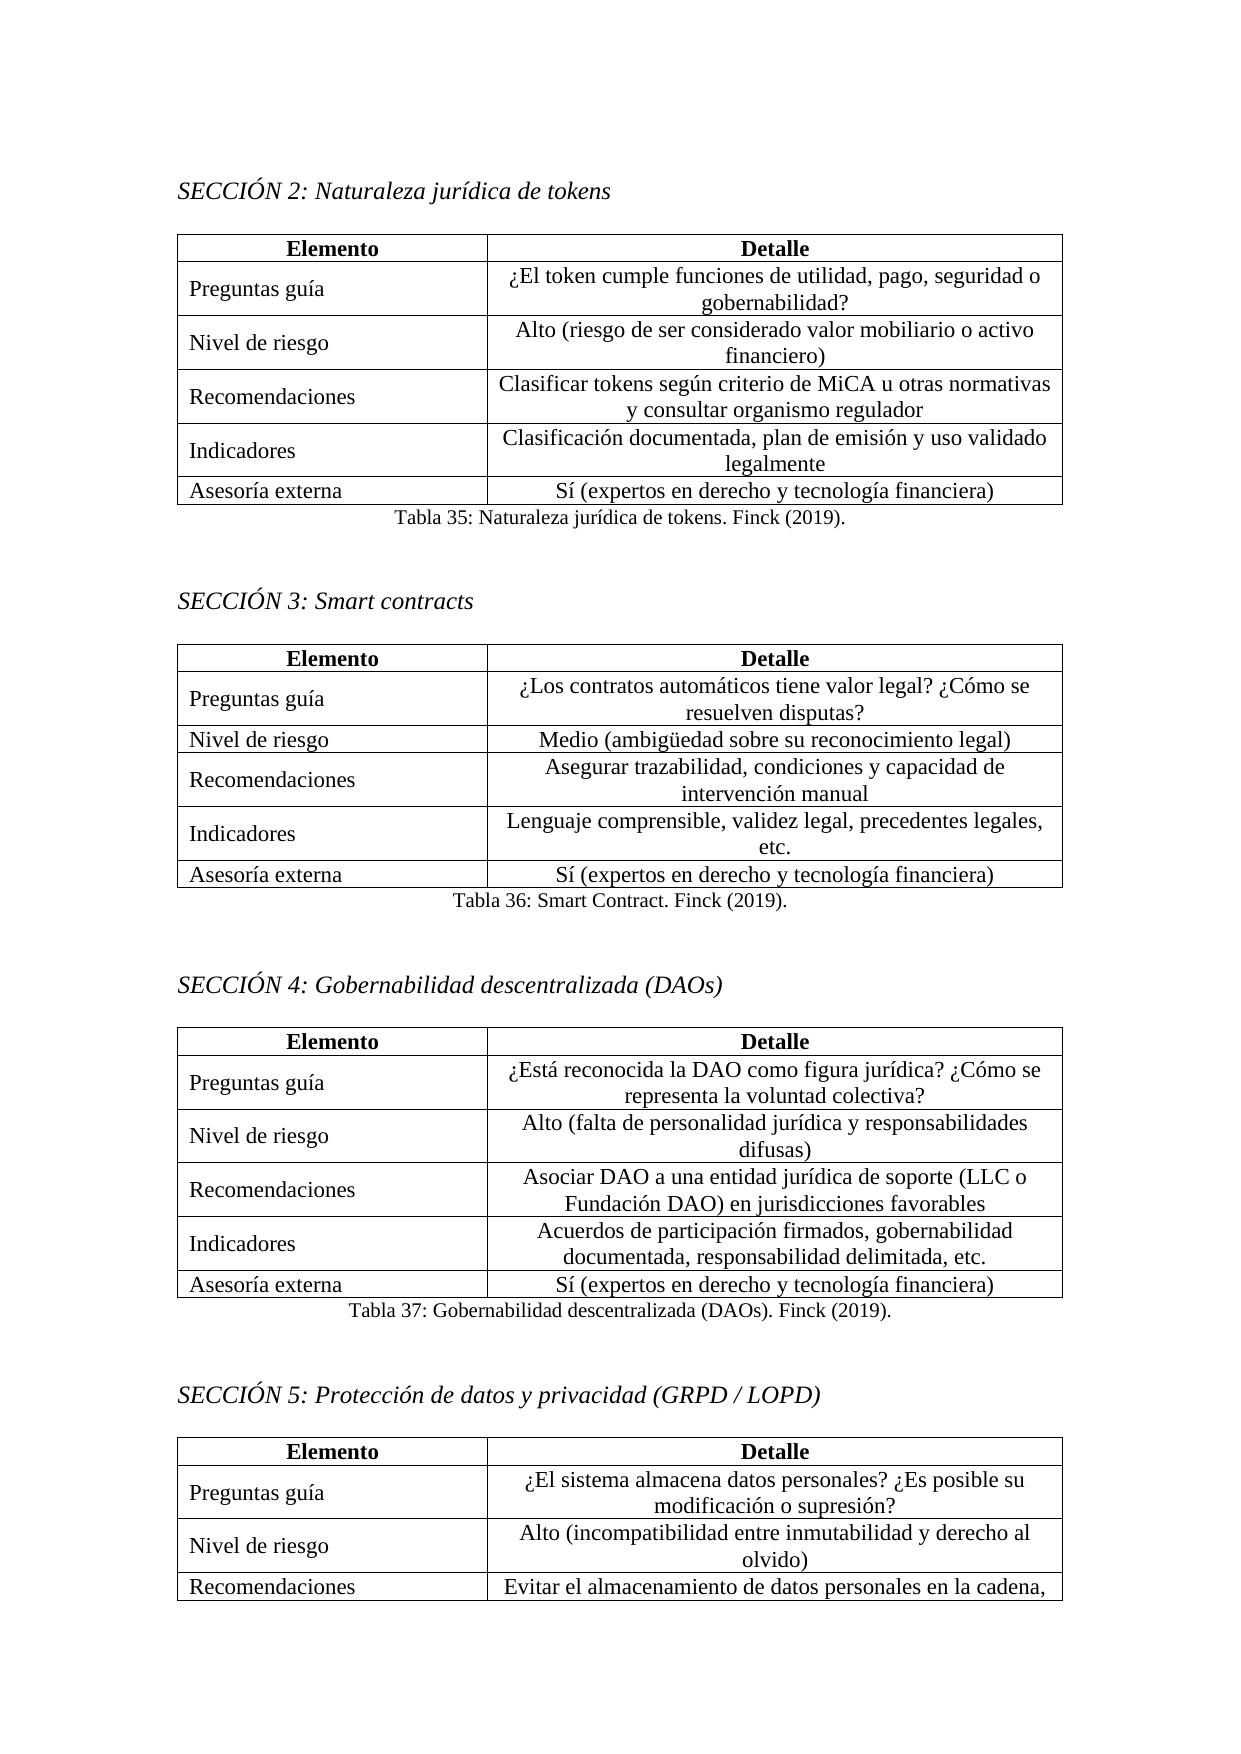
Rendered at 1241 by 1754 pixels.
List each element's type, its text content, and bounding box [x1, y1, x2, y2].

table_cell Nivel de riesgo [178, 1519, 487, 1572]
text SECCIÓN 2: Naturaleza jurídica de tokens [177, 176, 1063, 205]
text SECCIÓN 3: Smart contracts [177, 586, 1063, 615]
table_cell Recomendaciones [178, 753, 487, 806]
table_cell Indicadores [178, 424, 487, 476]
table_cell Preguntas guía [178, 1466, 487, 1518]
table_cell Clasificación documentada, plan de emisión y uso validado legalmente [488, 424, 1062, 476]
table_header Detalle [488, 645, 1062, 671]
table_header Detalle [488, 1028, 1062, 1055]
text SECCIÓN 4: Gobernabilidad descentralizada (DAOs) [177, 970, 1063, 998]
table_cell Asesoría externa [178, 1271, 487, 1297]
text Tabla 35: Naturaleza jurídica de tokens. Finck (2019). [177, 505, 1063, 529]
table_cell Recomendaciones [178, 1163, 487, 1216]
table_cell Preguntas guía [178, 262, 487, 315]
table_header Elemento [178, 1028, 487, 1055]
table_cell Nivel de riesgo [178, 316, 487, 369]
table_cell Sí (expertos en derecho y tecnología financiera) [488, 861, 1062, 887]
table_cell Sí (expertos en derecho y tecnología financiera) [488, 477, 1062, 504]
text SECCIÓN 5: Protección de datos y privacidad (GRPD / LOPD) [177, 1380, 1063, 1408]
table_cell ¿Los contratos automáticos tiene valor legal? ¿Cómo se resuelven disputas? [488, 672, 1062, 725]
table_header Elemento [178, 645, 487, 671]
table_cell Asesoría externa [178, 477, 487, 504]
table_cell Indicadores [178, 1217, 487, 1270]
table_header Detalle [488, 1438, 1062, 1464]
table_cell Medio (ambigüedad sobre su reconocimiento legal) [488, 726, 1062, 752]
text Tabla 36: Smart Contract. Finck (2019). [177, 888, 1063, 912]
table_cell ¿Está reconocida la DAO como figura jurídica? ¿Cómo se representa la voluntad colectiva? [488, 1056, 1062, 1108]
text Tabla 37: Gobernabilidad descentralizada (DAOs). Finck (2019). [177, 1298, 1063, 1322]
table_cell Asociar DAO a una entidad jurídica de soporte (LLC o Fundación DAO) en jurisdicciones favorables [488, 1163, 1062, 1216]
table_cell ¿El token cumple funciones de utilidad, pago, seguridad o gobernabilidad? [488, 262, 1062, 315]
table_cell Alto (riesgo de ser considerado valor mobiliario o activo financiero) [488, 316, 1062, 369]
table_header Detalle [488, 235, 1062, 261]
table_cell Asesoría externa [178, 861, 487, 887]
table_cell Preguntas guía [178, 1056, 487, 1108]
table_cell Sí (expertos en derecho y tecnología financiera) [488, 1271, 1062, 1297]
table_cell Preguntas guía [178, 672, 487, 725]
table_cell Clasificar tokens según criterio de MiCA u otras normativas y consultar organismo regulador [488, 370, 1062, 422]
table_cell Acuerdos de participación firmados, gobernabilidad documentada, responsabilidad delimitada, etc. [488, 1217, 1062, 1270]
table_cell Recomendaciones [178, 1573, 487, 1599]
table_cell Asegurar trazabilidad, condiciones y capacidad de intervención manual [488, 753, 1062, 806]
table_cell Nivel de riesgo [178, 1110, 487, 1162]
table_cell Indicadores [178, 807, 487, 860]
table_cell Alto (incompatibilidad entre inmutabilidad y derecho al olvido) [488, 1519, 1062, 1572]
table_header Elemento [178, 235, 487, 261]
table_cell Lenguaje comprensible, validez legal, precedentes legales, etc. [488, 807, 1062, 860]
table_cell ¿El sistema almacena datos personales? ¿Es posible su modificación o supresión? [488, 1466, 1062, 1518]
table_cell Nivel de riesgo [178, 726, 487, 752]
table_header Elemento [178, 1438, 487, 1464]
table_cell Recomendaciones [178, 370, 487, 422]
table_cell Alto (falta de personalidad jurídica y responsabilidades difusas) [488, 1110, 1062, 1162]
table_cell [488, 1573, 1062, 1599]
